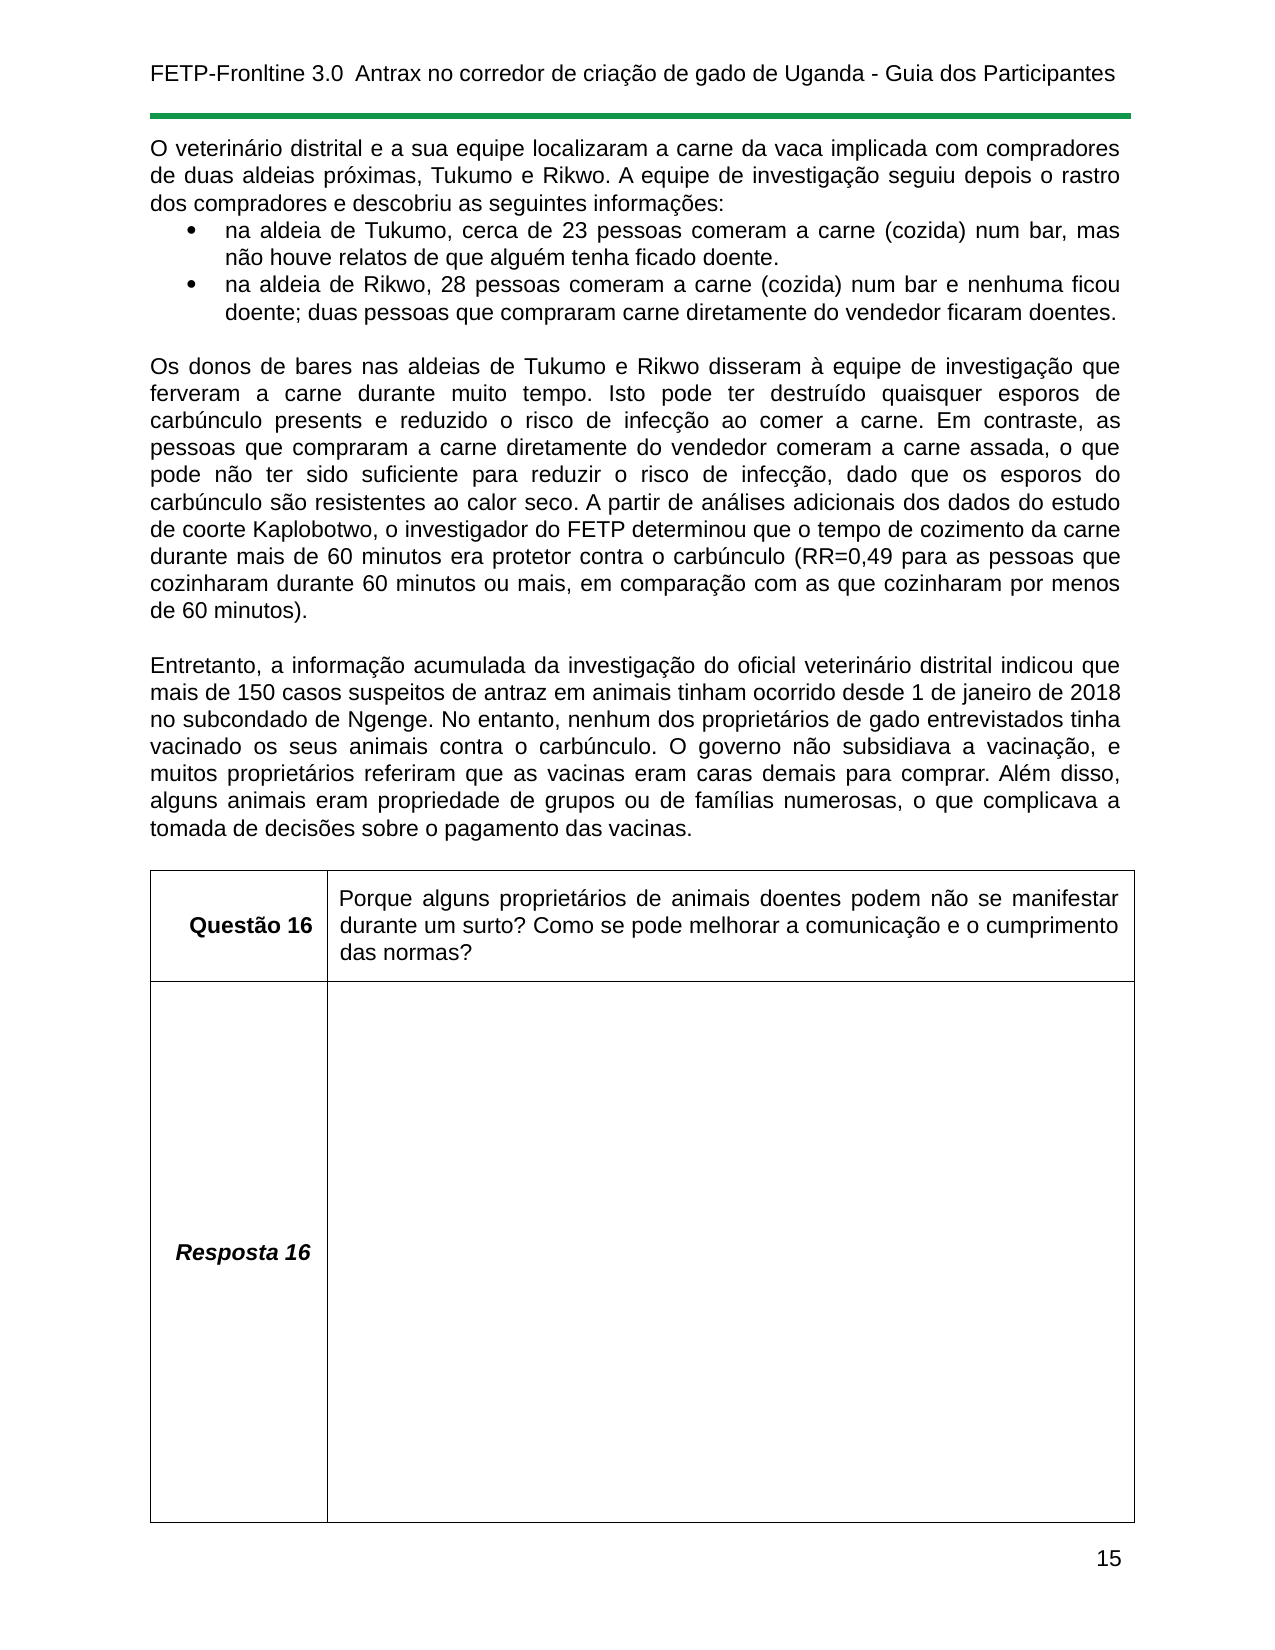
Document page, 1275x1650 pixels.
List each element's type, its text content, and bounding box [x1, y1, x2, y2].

list na aldeia de Tukumo, cerca de 23 pessoas comeram a carne (cozida) num bar, mas não houve relatos de que alguém tenha ficado doente. [187, 217, 1122, 271]
text Os donos de bares nas aldeias de Tukumo e Rikwo disseram à equipe de investigação que ferveram a carne durante muito tempo. Isto pode ter destruído quaisquer esporos de carbúnculo presents e reduzido o risco de infecção ao comer a carne. Em contraste, as pessoas que compraram a carne diretamente do vendedor comeram a carne assada, o que pode não ter sido suficiente para reduzir o risco de infecção, dado que os esporos do carbúnculo são resistentes ao calor seco. A partir de análises adicionais dos dados do estudo de coorte Kaplobotwo, o investigador do FETP determinou que o tempo de cozimento da carne durante mais de 60 minutos era protetor contra o carbúnculo (RR=0,49 para as pessoas que cozinharam durante 60 minutos ou mais, em comparação com as que cozinharam por menos de 60 minutos). [150, 353, 1122, 623]
list na aldeia de Rikwo, 28 pessoas comeram a carne (cozida) num bar e nenhuma ficou doente; duas pessoas que compraram carne diretamente do vendedor ficaram doentes. [187, 271, 1122, 325]
text O veterinário distrital e a sua equipe localizaram a carne da vaca implicada com compradores de duas aldeias próximas, Tukumo e Rikwo. A equipe de investigação seguiu depois o rastro dos compradores e descobriu as seguintes informações: [150, 135, 1122, 216]
table_cell Resposta 16 [151, 982, 327, 1522]
text Entretanto, a informação acumulada da investigação do oficial veterinário distrital indicou que mais de 150 casos suspeitos de antraz em animais tinham ocorrido desde 1 de janeiro de 2018 no subcondado de Ngenge. No entanto, nenhum dos proprietários de gado entrevistados tinha vacinado os seus animais contra o carbúnculo. O governo não subsidiava a vacinação, e muitos proprietários referiram que as vacinas eram caras demais para comprar. Além disso, alguns animais eram propriedade de grupos ou de famílias numerosas, o que complicava a tomada de decisões sobre o pagamento das vacinas. [150, 652, 1122, 841]
table_header Questão 16 [151, 871, 327, 981]
table_header Porque alguns proprietários de animais doentes podem não se manifestar durante um surto? Como se pode melhorar a comunicação e o cumprimento das normas? [328, 871, 1134, 981]
table_cell [328, 982, 1134, 1522]
